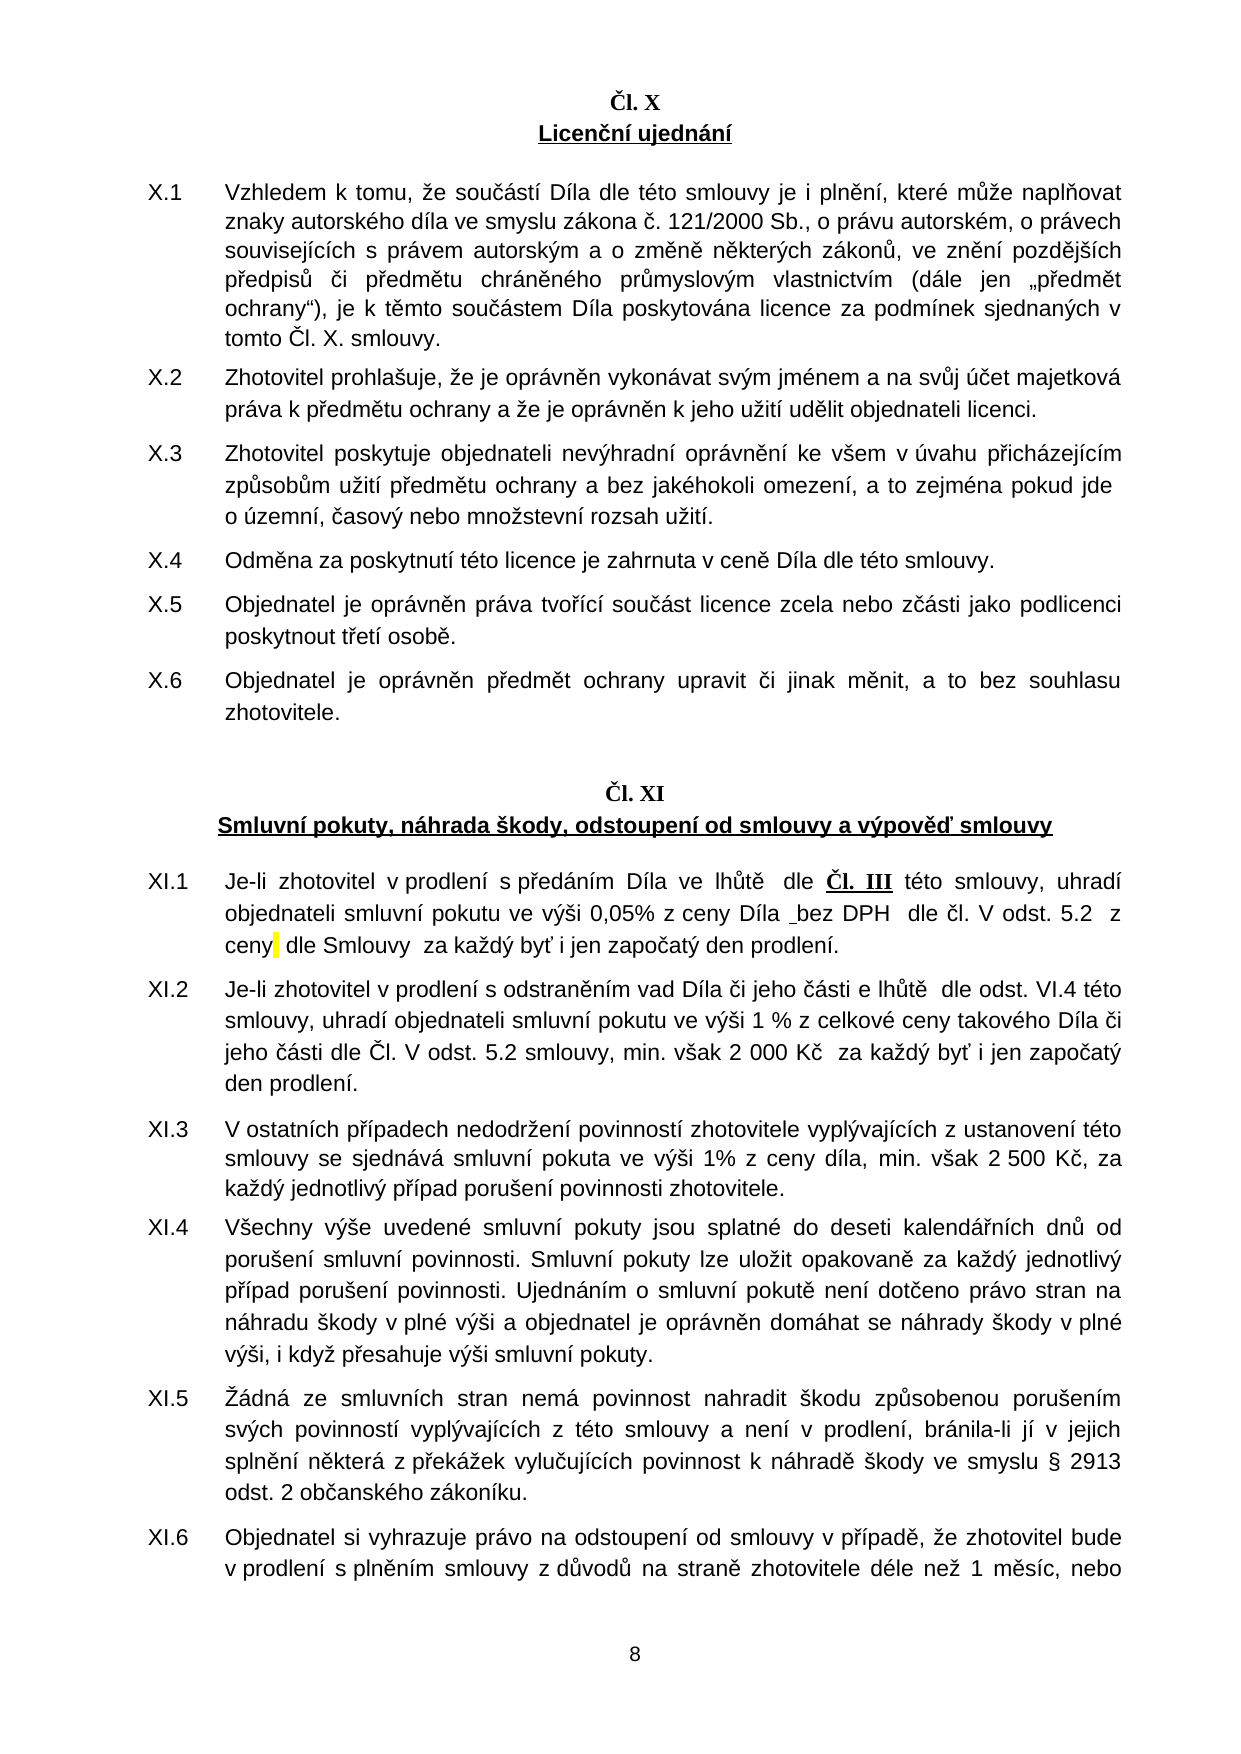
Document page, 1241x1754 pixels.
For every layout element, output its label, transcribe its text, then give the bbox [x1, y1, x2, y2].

list Vzhledem k tomu, že součástí Díla dle této smlouvy je i plnění, které může naplňovat znaky autorského díla ve smyslu zákona č. 121/2000 Sb., o právu autorském, o právech souvisejících s právem autorským a o změně některých zákonů, ve znění pozdějších předpisů či předmětu chráněného průmyslovým vlastnictvím (dále jen „předmět ochrany“), je k těmto součástem Díla poskytována licence za podmínek sjednaných v tomto čl. X. smlouvy. [148, 177, 1122, 352]
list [148, 1523, 1122, 1581]
list Zhotovitel poskytuje objednateli nevýhradní oprávnění ke všem v úvahu přicházejícím způsobům užití předmětu ochrany a bez jakéhokoli omezení, a to zejména pokud jde o územní, časový nebo množstevní rozsah užití. [148, 440, 1122, 529]
list Je-li zhotovitel v prodlení s odstraněním vad Díla či jeho části i jeho části . ně možná, vhodné upravit dle ceny o dílo, např. 0,05 ve lhůtě dle odst. 6.4 této smlouvy, uhradí objednateli smluvní pokutu ve výši 1 % z celkové ceny takového Díla či jeho části dle Čl. V odst. 5.2 smlouvy, min. však 2 000 Kč za každý byť i jen započatý den prodlení. [148, 976, 1122, 1097]
list Je-li zhotovitel v prodlení s předáním Díla ve lhůtě dle čl. III této smlouvy, uhradí objednateli smluvní pokutu ve výši 0,05% z ceny Díla bez DPH dle čl. V odst. 5.2 z ceny dle Smlouvy za každý byť i jen započatý den prodlení. [148, 868, 1122, 958]
text Licenční ujednání [148, 89, 1122, 147]
list V ostatních případech nedodržení povinností zhotovitele vyplývajících z ustanovení této smlouvy se sjednává smluvní pokuta ve výši 1% z ceny díla, min. však 2 500 Kč, za každý jednotlivý případ porušení povinnosti zhotovitele. [148, 1114, 1122, 1202]
list Žádná ze smluvních stran nemá povinnost nahradit škodu způsobenou porušením svých povinností vyplývajících z této smlouvy a není v prodlení, bránila-li jí v jejich splnění některá z překážek vylučujících povinnost k náhradě škody ve smyslu § 2913 odst. 2 občanského zákoníku. [148, 1385, 1122, 1506]
list Zhotovitel prohlašuje, že je oprávněn vykonávat svým jménem a na svůj účet majetková práva k předmětu ochrany a že je oprávněn k jeho užití udělit objednateli licenci. [148, 364, 1122, 422]
list Objednatel je oprávněn předmět ochrany upravit či jinak měnit, a to bez souhlasu zhotovitele. [148, 667, 1122, 725]
list Odměna za poskytnutí této licence je zahrnuta v ceně Díla dle této smlouvy. [148, 547, 1122, 573]
list Všechny výše uvedené smluvní pokuty jsou splatné do deseti kalendářních dnů od porušení smluvní povinnosti. Smluvní pokuty lze uložit opakovaně za každý jednotlivý případ porušení povinnosti. Ujednáním o smluvní pokutě není dotčeno právo stran na náhradu škody v plné výši a objednatel je oprávněn domáhat se náhrady škody v plné výši, i když přesahuje výši smluvní pokuty. [148, 1214, 1122, 1367]
list Objednatel je oprávněn práva tvořící součást licence zcela nebo zčásti jako podlicenci poskytnout třetí osobě. [148, 591, 1122, 649]
text Smluvní pokuty, náhrada škody, odstoupení od smlouvy a výpověď smlouvy [148, 780, 1122, 838]
